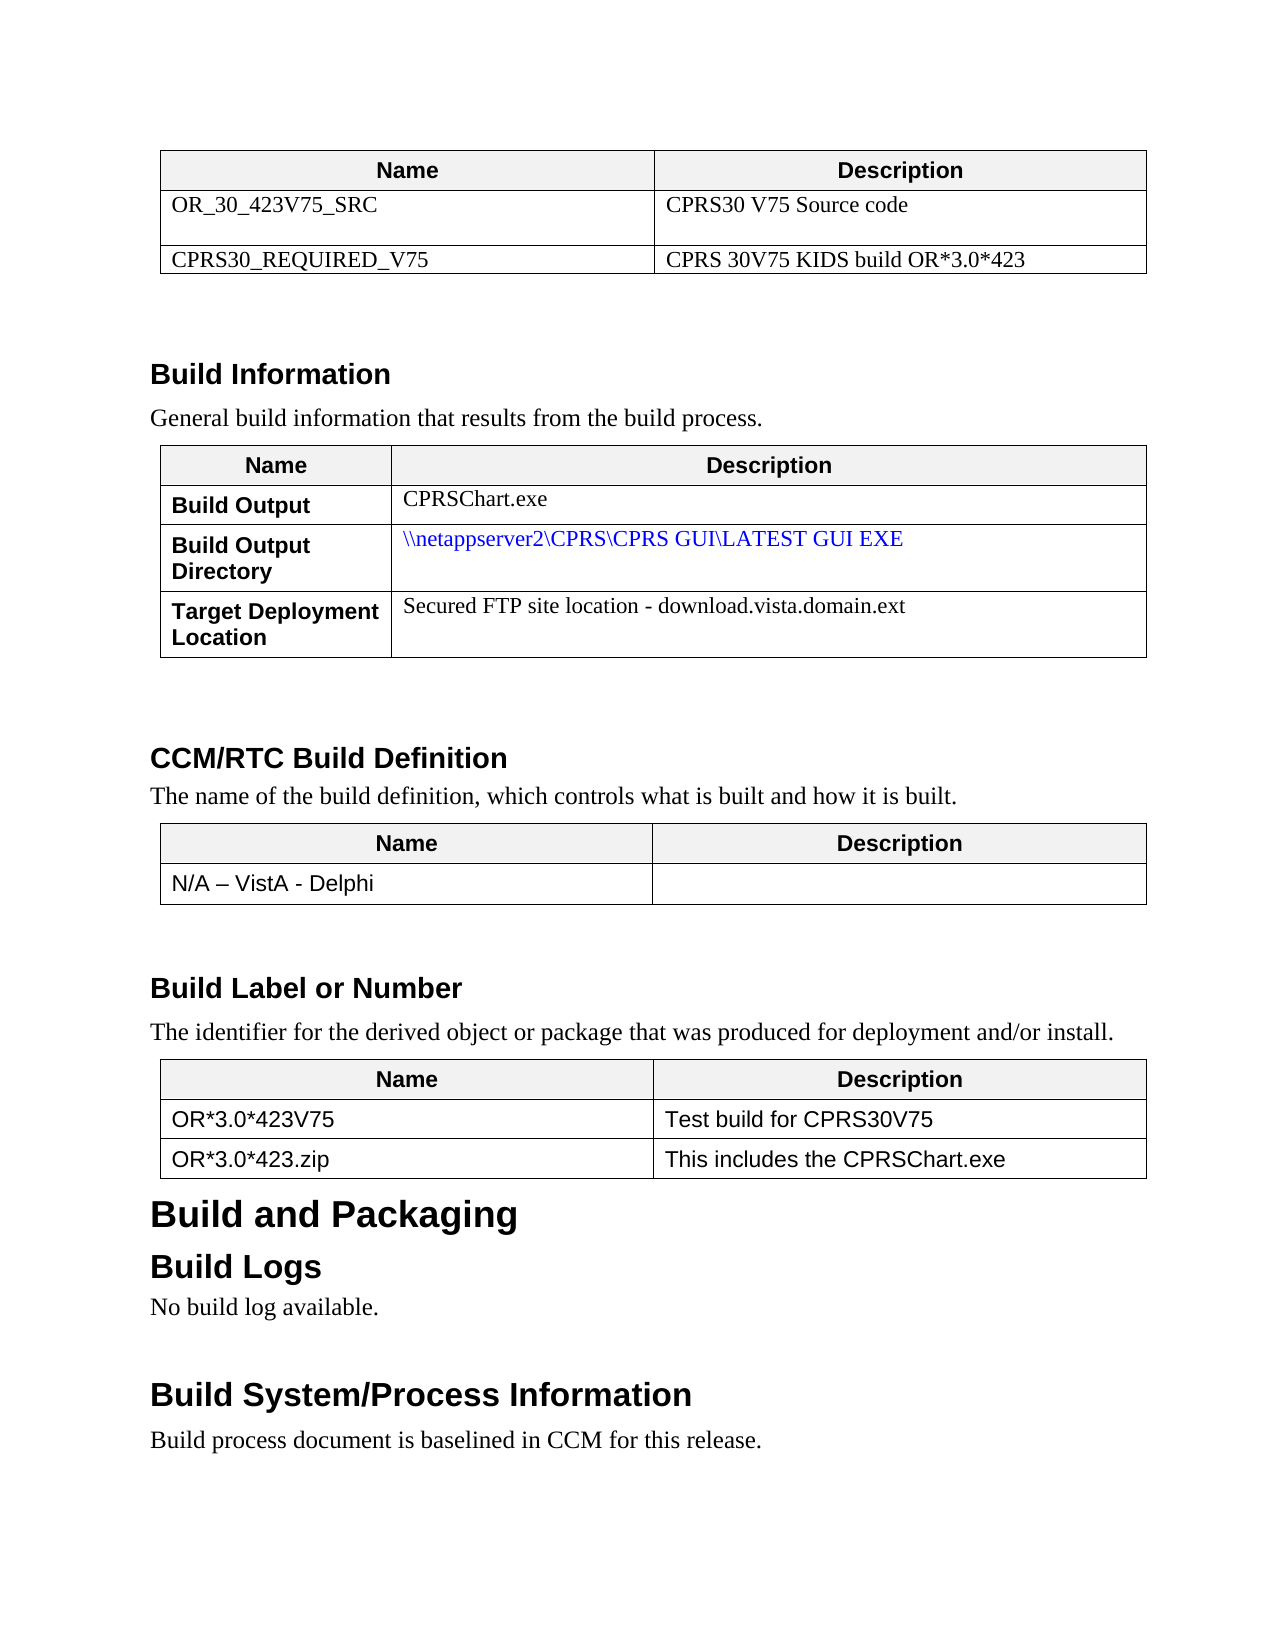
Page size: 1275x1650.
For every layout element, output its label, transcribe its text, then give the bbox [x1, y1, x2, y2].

table_header Description [654, 1060, 1146, 1098]
text General build information that results from the build process. [150, 403, 1125, 432]
table_cell CPRSChart.exe [392, 486, 1146, 524]
table_header Description [653, 824, 1146, 862]
table_cell [653, 864, 1146, 904]
table_cell CPRS30 V75 Source code [655, 191, 1146, 245]
table_cell Build Output [161, 486, 391, 524]
table_header Name [161, 824, 652, 862]
text The identifier for the derived object or package that was produced for deployment and/or install. [150, 1017, 1125, 1046]
text CCM/RTC Build Definition [150, 741, 1125, 775]
table_header Name [161, 446, 391, 484]
table_cell OR_30_423V75_SRC [161, 191, 654, 245]
text Build process document is baselined in CCM for this release. [150, 1426, 1125, 1454]
table_cell Build Output Directory [161, 525, 391, 591]
table_header Description [392, 446, 1146, 484]
table_cell Test build for CPRS30V75 [654, 1100, 1146, 1138]
table_cell OR*3.0*423.zip [161, 1139, 653, 1178]
text Build System/Process Information [150, 1374, 1125, 1413]
table_header Description [655, 151, 1146, 190]
text Build Information [150, 357, 1125, 391]
text No build log available. [150, 1292, 1125, 1321]
text Build and Packaging [150, 1192, 1125, 1235]
table_cell Target Deployment Location [161, 592, 391, 657]
text Build Label or Number [150, 971, 1125, 1005]
text The name of the build definition, which controls what is built and how it is built. [150, 781, 1125, 810]
table_header Name [161, 151, 654, 190]
table_cell CPRS 30V75 KIDS build OR*3.0*423 [655, 246, 1146, 273]
table_cell CPRS30_REQUIRED_V75 [161, 246, 654, 273]
table_cell N/A – VistA - Delphi [161, 864, 652, 904]
table_header Name [161, 1060, 653, 1098]
text Build Logs [150, 1247, 1125, 1286]
table_cell This includes the CPRSChart.exe [654, 1139, 1146, 1178]
table_cell \\netappserver2\CPRS\CPRS GUI\LATEST GUI EXE [392, 525, 1146, 591]
table_cell Secured FTP site location - download.vista.domain.ext [392, 592, 1146, 657]
table_cell OR*3.0*423V75 [161, 1100, 653, 1138]
